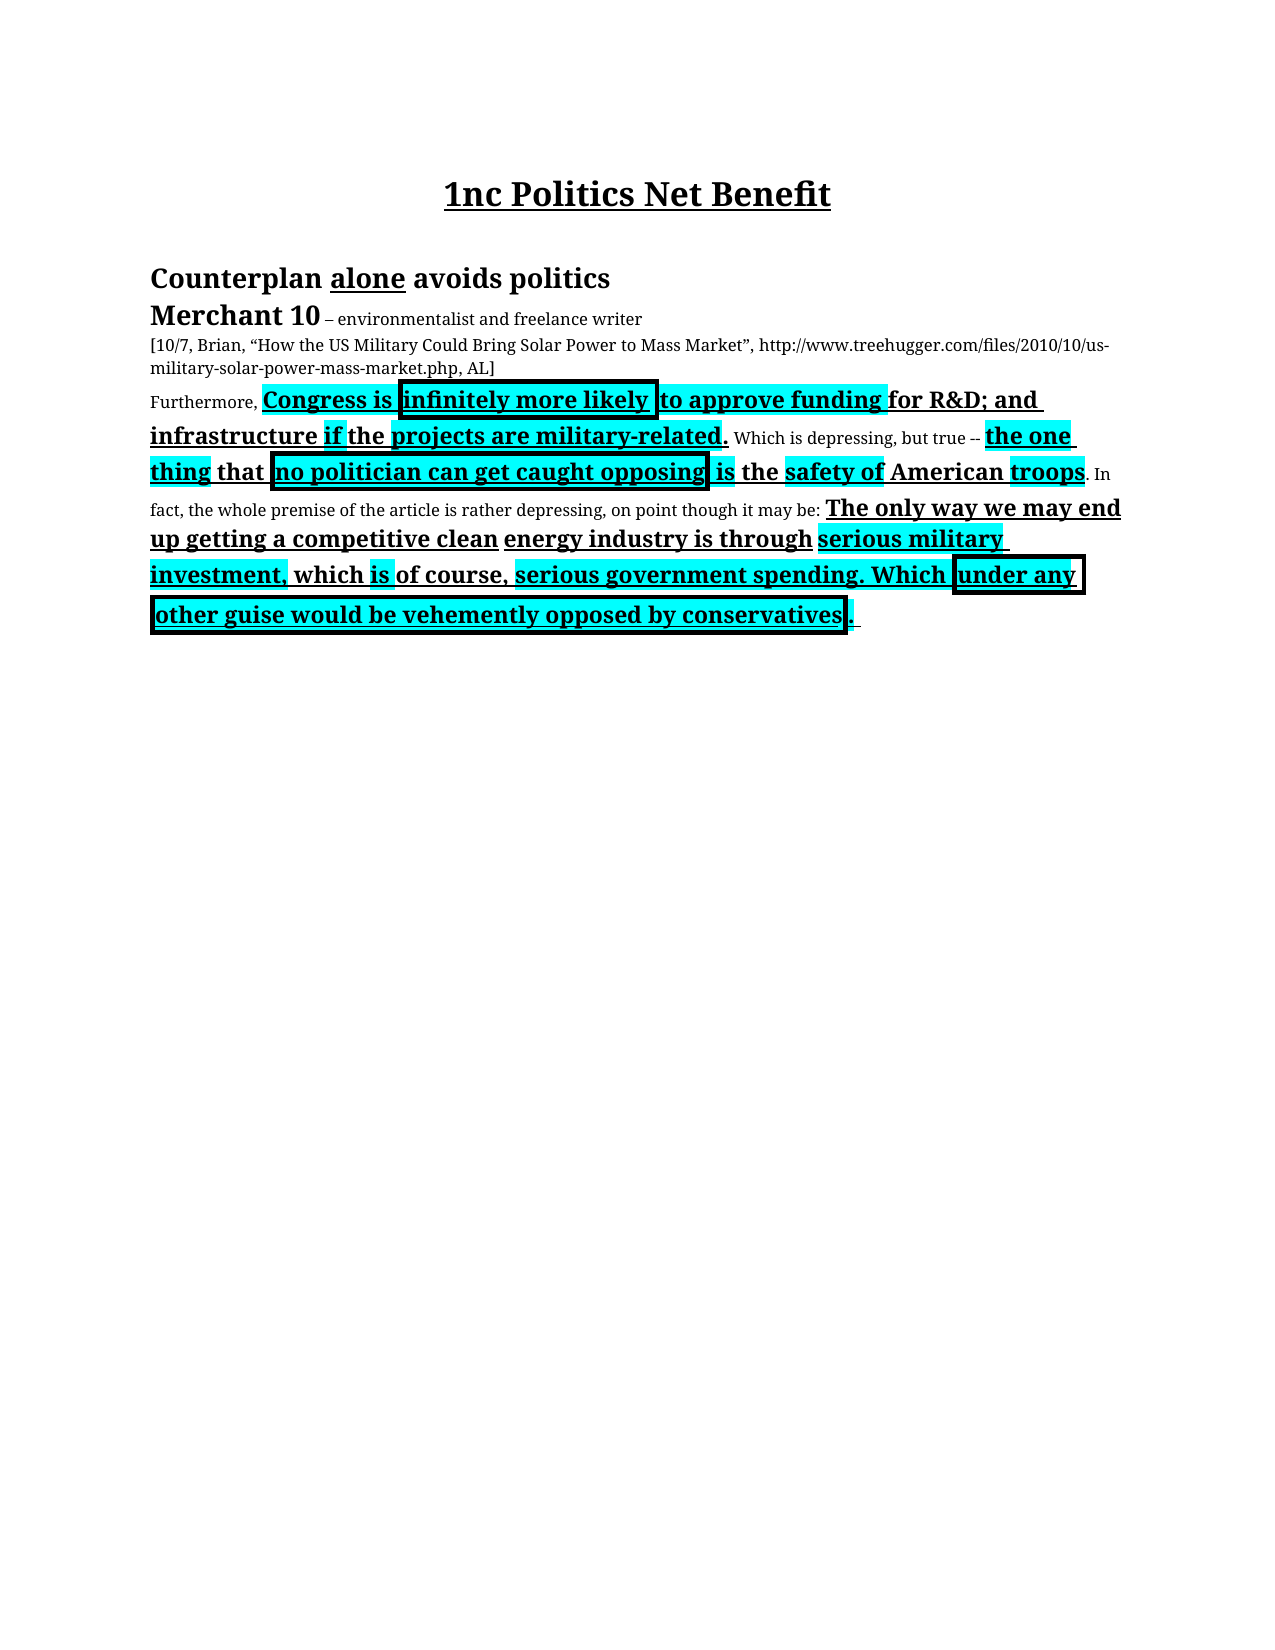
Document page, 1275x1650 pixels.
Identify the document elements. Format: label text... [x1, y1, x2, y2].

text Merchant 10 – environmentalist and freelance writer [10/7, Brian, “How the US Military Could Bring Solar Power to Mass Market”, http://www.treehugger.com/files/2010/10/us-military-solar-power-mass-market.php, AL] Furthermore, Congress is infinitely more likely to approve funding for R&D; and infrastructure if the projects are military-related. Which is depressing, but true -- the one thing that no politician can get caught opposing is the safety of American troops. In fact, the whole premise of the article is rather depressing, on point though it may be: The only way we may end up getting a competitive clean energy industry is through serious military investment, which is of course, serious government spending. Which under any other guise would be vehemently opposed by conservatives. [150, 297, 1125, 635]
subtitle Counterplan alone avoids politics [150, 260, 1125, 297]
subtitle 1nc Politics Net Benefit [150, 171, 1125, 216]
